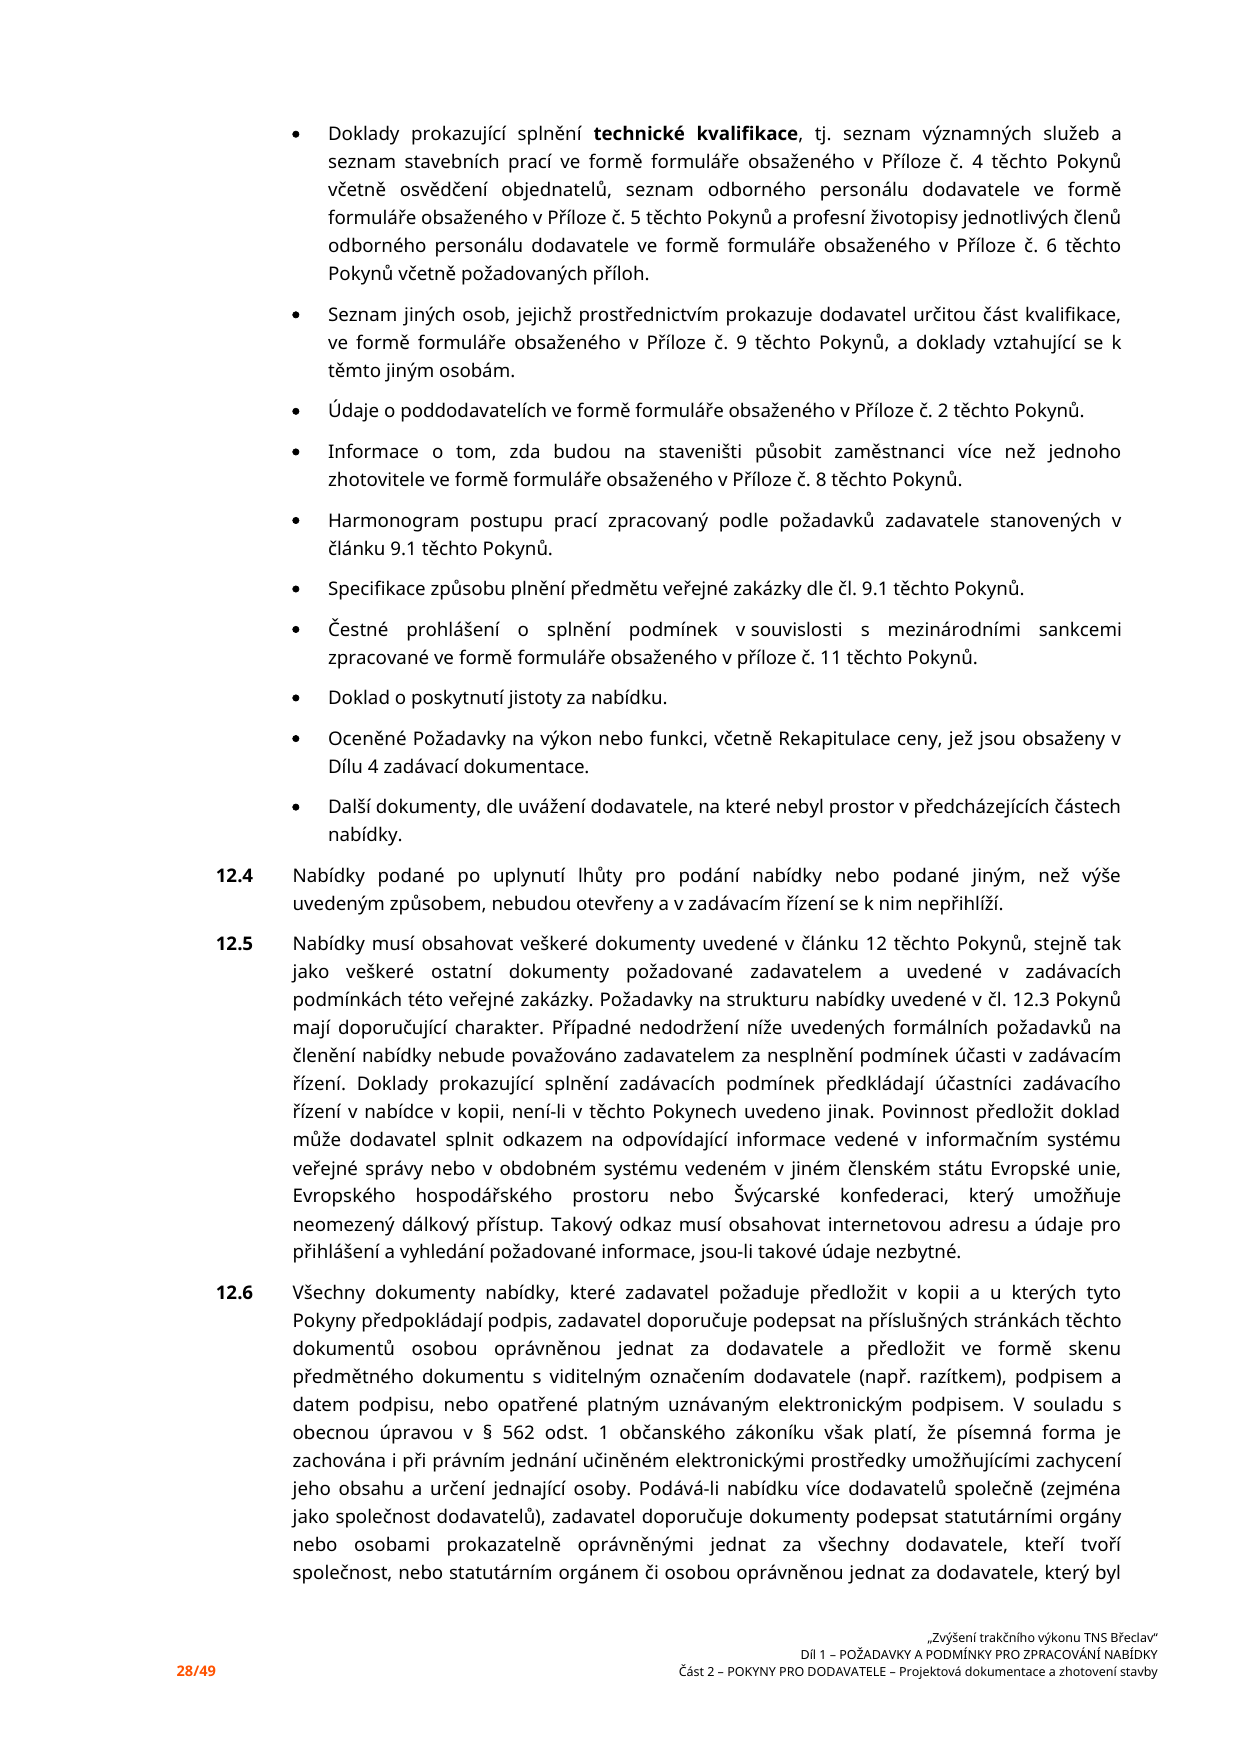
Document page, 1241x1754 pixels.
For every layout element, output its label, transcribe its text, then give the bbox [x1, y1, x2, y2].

text Doklad o poskytnutí jistoty za nabídku. [292, 684, 1122, 710]
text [216, 1279, 1122, 1585]
text Oceněné Požadavky na výkon nebo funkci, včetně Rekapitulace ceny, jež jsou obsaženy v Dílu 4 zadávací dokumentace. [292, 725, 1122, 778]
text Další dokumenty, dle uvážení dodavatele, na které nebyl prostor v předcházejících částech nabídky. [292, 793, 1122, 847]
text Specifikace způsobu plnění předmětu veřejné zakázky dle čl. 9.1 těchto Pokynů. [292, 575, 1122, 601]
text Doklady prokazující splnění technické kvalifikace, tj. seznam významných služeb a seznam stavebních prací ve formě formuláře obsaženého v Příloze č. 4 těchto Pokynů včetně osvědčení objednatelů, seznam odborného personálu dodavatele ve formě formuláře obsaženého v Příloze č. 5 těchto Pokynů a profesní životopisy jednotlivých členů odborného personálu dodavatele ve formě formuláře obsaženého v Příloze č. 6 těchto Pokynů včetně požadovaných příloh. [292, 121, 1122, 286]
text Čestné prohlášení o splnění podmínek v souvislosti s mezinárodními sankcemi zpracované ve formě formuláře obsaženého v příloze č. 11 těchto Pokynů. [292, 616, 1122, 669]
text Nabídky podané po uplynutí lhůty pro podání nabídky nebo podané jiným, než výše uvedeným způsobem, nebudou otevřeny a v zadávacím řízení se k nim nepřihlíží. [216, 862, 1122, 916]
text Údaje o poddodavatelích ve formě formuláře obsaženého v Příloze č. 2 těchto Pokynů. [292, 398, 1122, 423]
text Nabídky musí obsahovat veškeré dokumenty uvedené v článku 12 těchto Pokynů, stejně tak jako veškeré ostatní dokumenty požadované zadavatelem a uvedené v zadávacích podmínkách této veřejné zakázky. Požadavky na strukturu nabídky uvedené v čl. 12.3 Pokynů mají doporučující charakter. Případné nedodržení níže uvedených formálních požadavků na členění nabídky nebude považováno zadavatelem za nesplnění podmínek účasti v zadávacím řízení. Doklady prokazující splnění zadávacích podmínek předkládají účastníci zadávacího řízení v nabídce v kopii, není-li v těchto Pokynech uvedeno jinak. Povinnost předložit doklad může dodavatel splnit odkazem na odpovídající informace vedené v informačním systému veřejné správy nebo v obdobném systému vedeném v jiném členském státu Evropské unie, Evropského hospodářského prostoru nebo Švýcarské konfederaci, který umožňuje neomezený dálkový přístup. Takový odkaz musí obsahovat internetovou adresu a údaje pro přihlášení a vyhledání požadované informace, jsou-li takové údaje nezbytné. [216, 931, 1122, 1264]
text Harmonogram postupu prací zpracovaný podle požadavků zadavatele stanovených v článku 9.1 těchto Pokynů. [292, 507, 1122, 560]
text Seznam jiných osob, jejichž prostřednictvím prokazuje dodavatel určitou část kvalifikace, ve formě formuláře obsaženého v Příloze č. 9 těchto Pokynů, a doklady vztahující se k těmto jiným osobám. [292, 301, 1122, 383]
text Informace o tom, zda budou na staveništi působit zaměstnanci více než jednoho zhotovitele ve formě formuláře obsaženého v Příloze č. 8 těchto Pokynů. [292, 438, 1122, 492]
